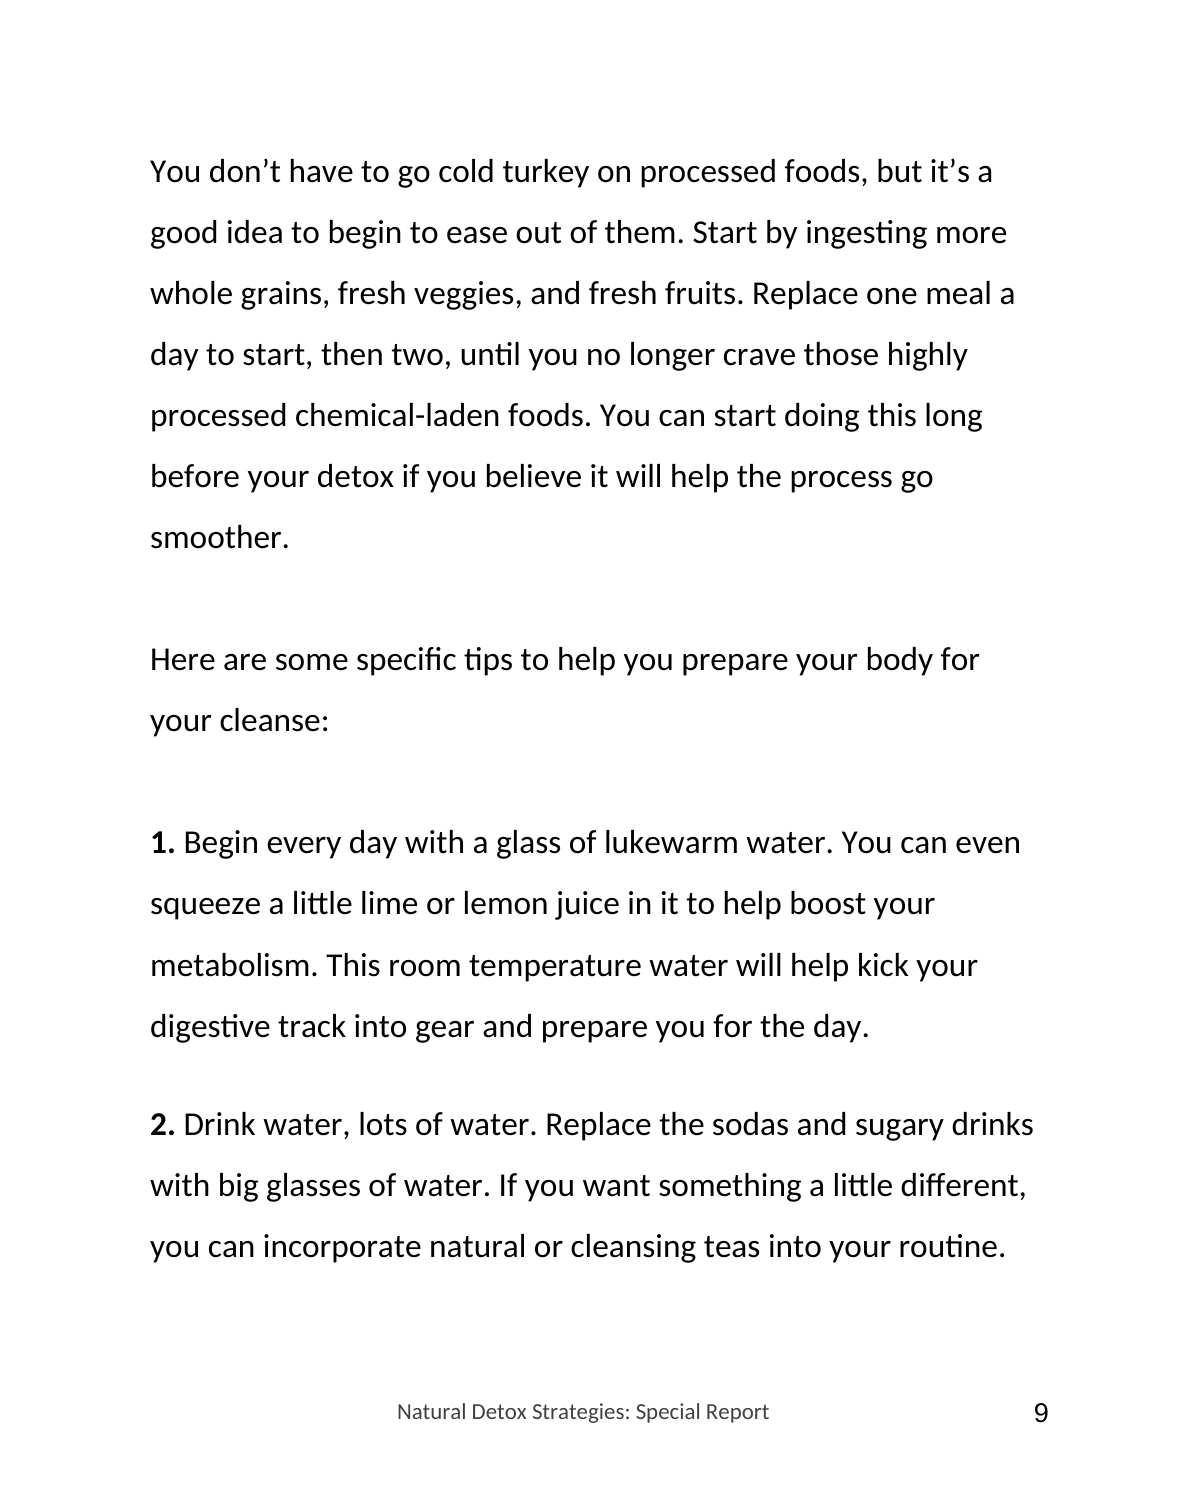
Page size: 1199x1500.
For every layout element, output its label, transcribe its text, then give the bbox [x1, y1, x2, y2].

text Here are some specific tips to help you prepare your body for your cleanse: [150, 638, 1049, 740]
text 2. Drink water, lots of water. Replace the sodas and sugary drinks with big glasses of water. If you want something a little different, you can incorporate natural or cleansing teas into your routine. [150, 1103, 1049, 1309]
text 1. Begin every day with a glass of lukewarm water. You can even squeeze a little lime or lemon juice in it to help boost your metabolism. This room temperature water will help kick your digestive track into gear and prepare you for the day. [150, 821, 1049, 1088]
text You don’t have to go cold turkey on processed foods, but it’s a good idea to begin to ease out of them. Start by ingesting more whole grains, fresh veggies, and fresh fruits. Replace one meal a day to start, then two, until you no longer crave those highly processed chemical-laden foods. You can start doing this long before your detox if you believe it will help the process go smoother. [150, 150, 1049, 557]
